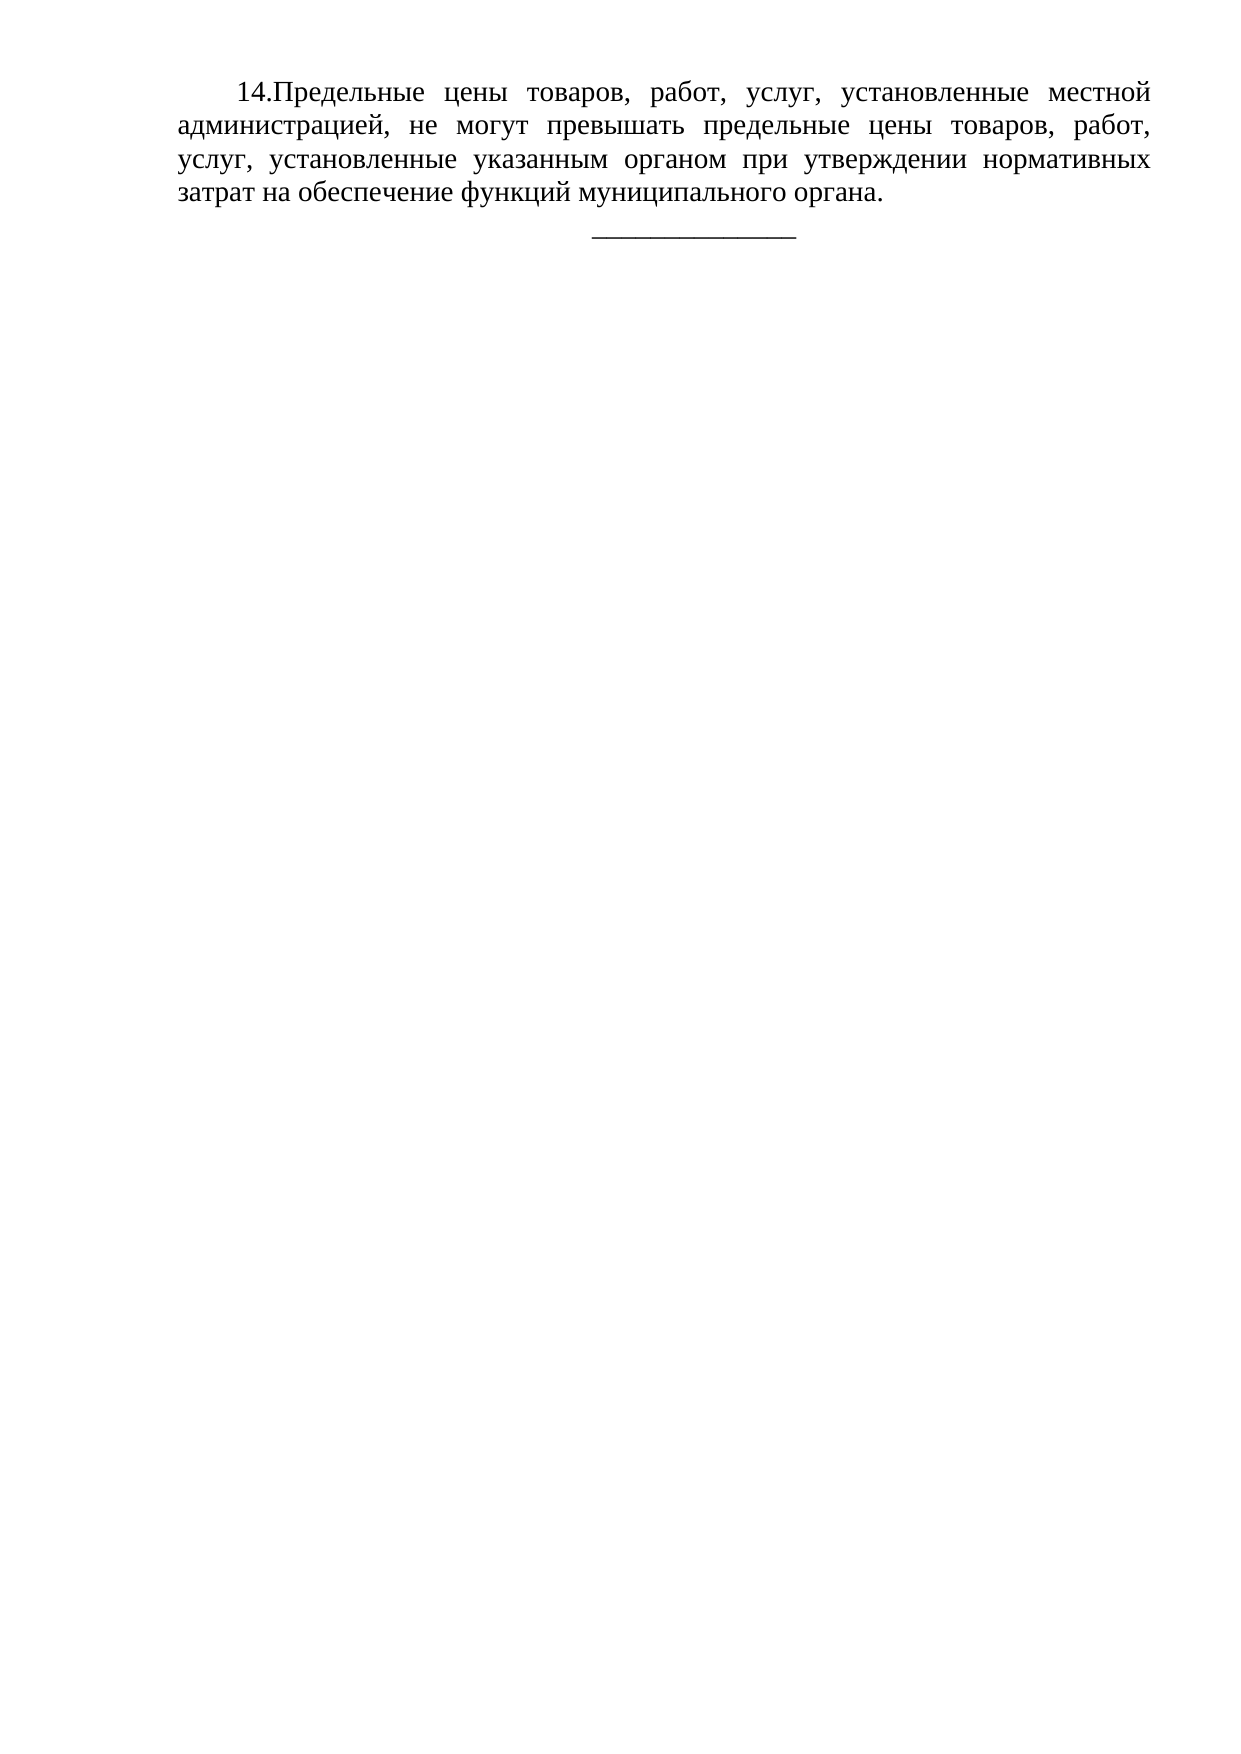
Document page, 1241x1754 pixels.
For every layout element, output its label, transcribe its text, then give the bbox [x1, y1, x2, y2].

text 14.Предельные цены товаров, работ, услуг, установленные местной администрацией, не могут превышать предельные цены товаров, работ, услуг, установленные указанным органом при утверждении нормативных затрат на обеспечение функций муниципального органа. [177, 74, 1152, 208]
text ______________ [177, 208, 1152, 242]
